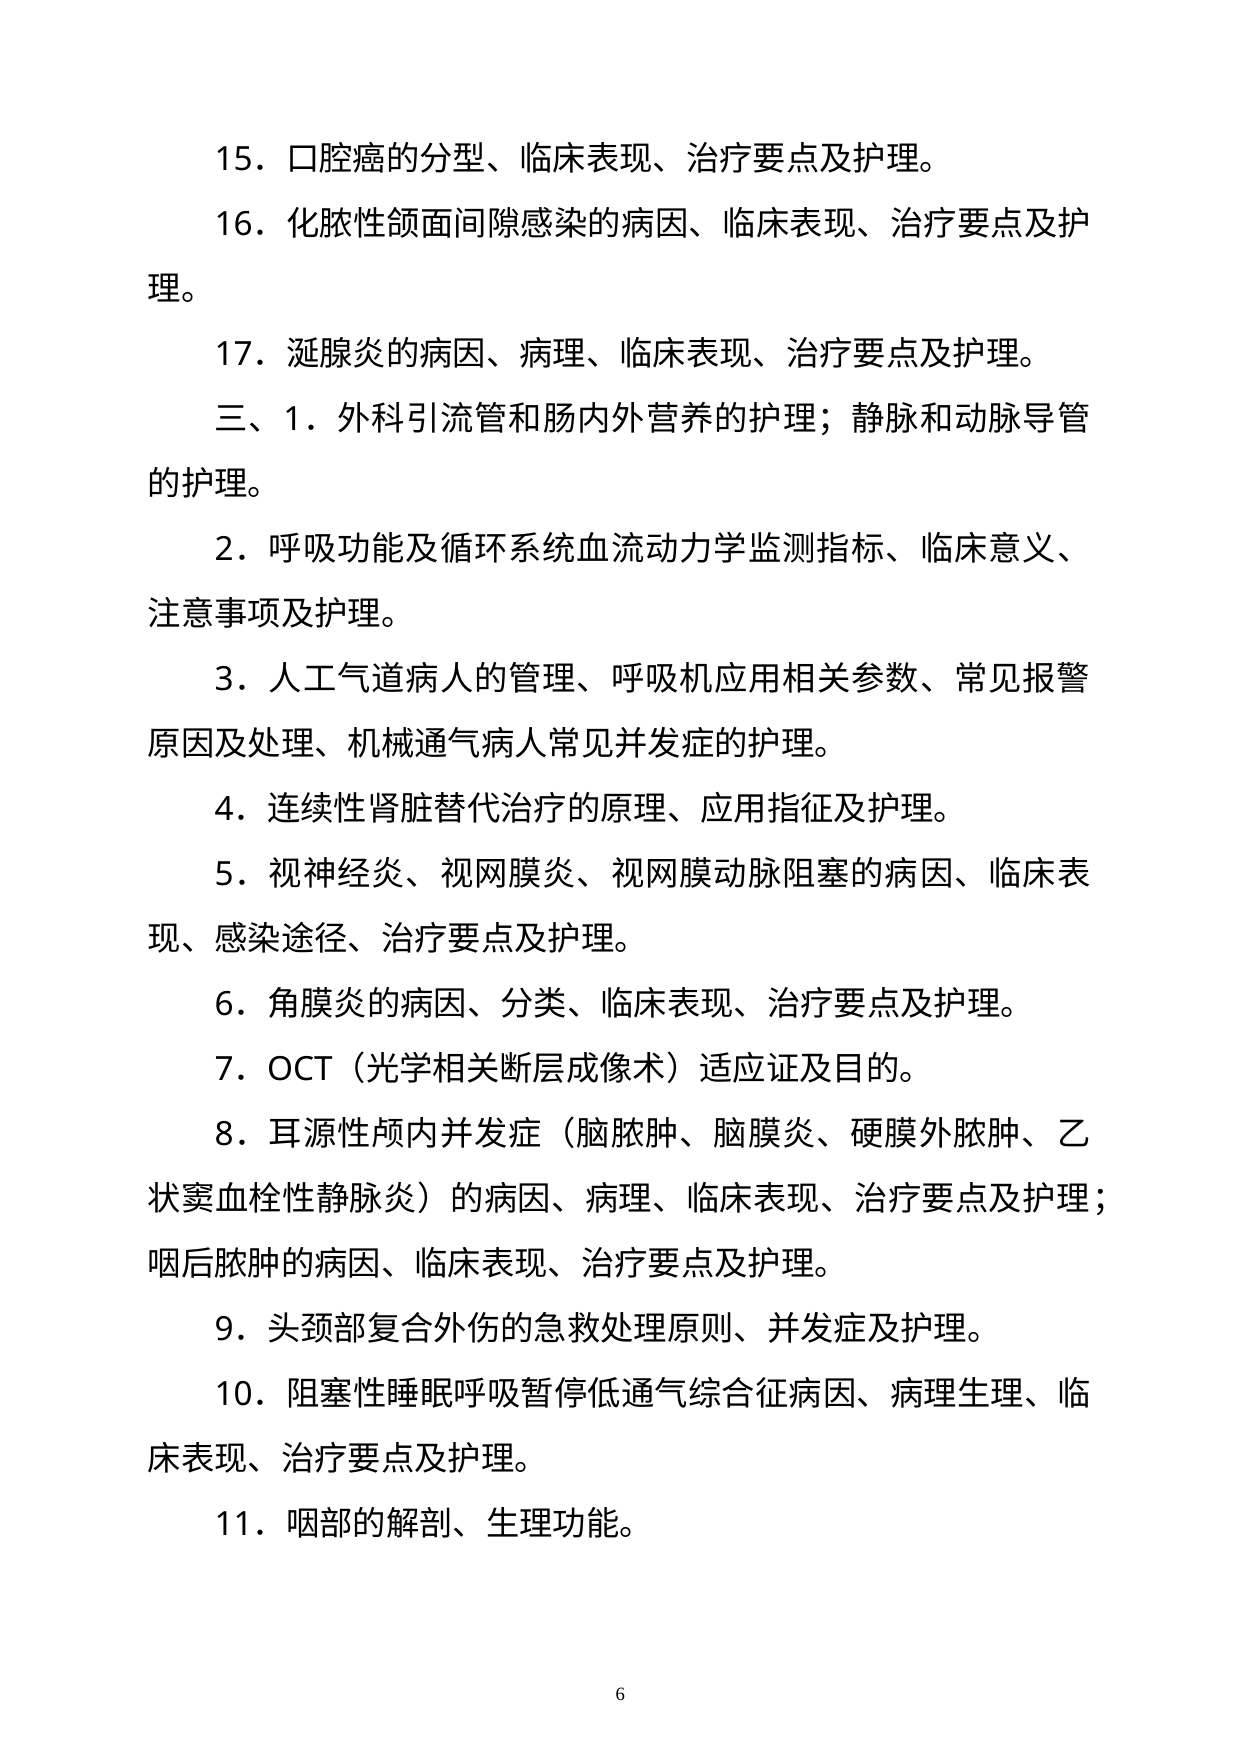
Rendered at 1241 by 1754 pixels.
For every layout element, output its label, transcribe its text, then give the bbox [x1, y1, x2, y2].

text 5．视神经炎、视网膜炎、视网膜动脉阻塞的病因、临床表现、感染途径、治疗要点及护理。 [148, 838, 1092, 968]
text 16．化脓性颌面间隙感染的病因、临床表现、治疗要点及护理。 [148, 188, 1092, 318]
text 17．涎腺炎的病因、病理、临床表现、治疗要点及护理。 [148, 318, 1092, 383]
text 6．角膜炎的病因、分类、临床表现、治疗要点及护理。 [148, 968, 1092, 1033]
text 15．口腔癌的分型、临床表现、治疗要点及护理。 [148, 123, 1092, 188]
text 11．咽部的解剖、生理功能。 [148, 1488, 1092, 1553]
text 7．OCT（光学相关断层成像术）适应证及目的。 [148, 1033, 1092, 1098]
text 三、1．外科引流管和肠内外营养的护理；静脉和动脉导管的护理。 [148, 383, 1092, 513]
text 9．头颈部复合外伤的急救处理原则、并发症及护理。 [148, 1293, 1092, 1358]
text 8．耳源性颅内并发症（脑脓肿、脑膜炎、硬膜外脓肿、乙状窦血栓性静脉炎）的病因、病理、临床表现、治疗要点及护理；咽后脓肿的病因、临床表现、治疗要点及护理。 [148, 1098, 1092, 1293]
text 4．连续性肾脏替代治疗的原理、应用指征及护理。 [148, 773, 1092, 838]
text 10．阻塞性睡眠呼吸暂停低通气综合征病因、病理生理、临床表现、治疗要点及护理。 [148, 1358, 1092, 1488]
text 2．呼吸功能及循环系统血流动力学监测指标、临床意义、注意事项及护理。 [148, 513, 1092, 643]
text 3．人工气道病人的管理、呼吸机应用相关参数、常见报警原因及处理、机械通气病人常见并发症的护理。 [148, 643, 1092, 773]
